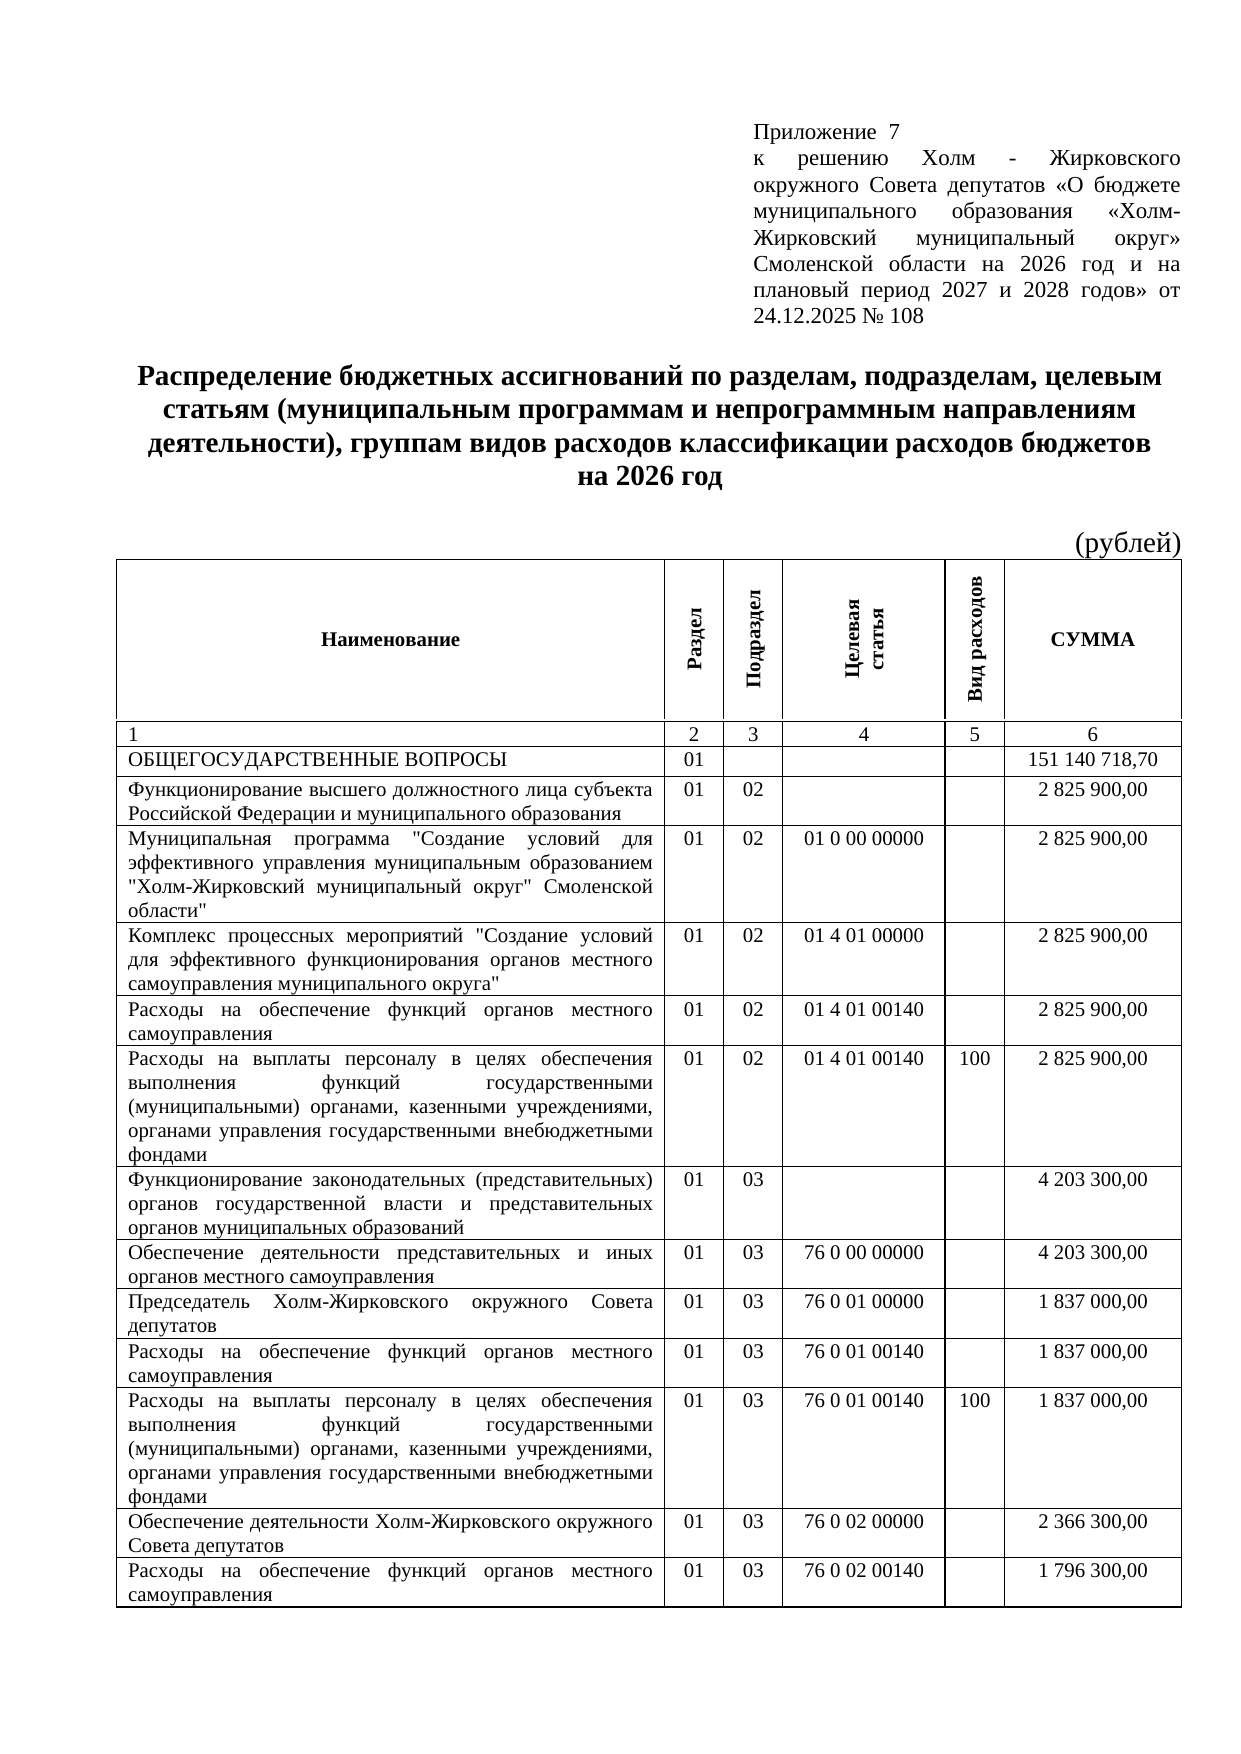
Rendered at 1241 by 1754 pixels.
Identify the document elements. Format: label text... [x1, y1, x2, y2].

table_cell [946, 996, 1004, 1044]
table_cell 01 [665, 1167, 723, 1239]
table_header Подраздел [724, 560, 782, 718]
table_cell 2 825 900,00 [1005, 1046, 1181, 1166]
table_cell ОБЩЕГОСУДАРСТВЕННЫЕ ВОПРОСЫ [117, 747, 664, 776]
table_cell [783, 777, 944, 825]
text к решению Холм - Жирковского окружного Совета депутатов «О бюджете муниципального образования «Холм-Жирковский муниципальный округ» Смоленской области на 2026 год и на плановый период 2027 и 2028 годов» от 24.12.2025 № 108 [753, 144, 1181, 329]
table_cell 01 [665, 1289, 723, 1337]
table_cell 02 [724, 996, 782, 1044]
table_cell 01 [665, 747, 723, 776]
table_cell 2 825 900,00 [1005, 826, 1181, 922]
table_cell 01 [665, 1509, 723, 1557]
table_cell [946, 1289, 1004, 1337]
table_cell 01 [665, 777, 723, 825]
table_cell 76 0 01 00140 [783, 1339, 944, 1387]
table_header Раздел [665, 560, 723, 718]
table_cell 01 [665, 1240, 723, 1288]
table_cell 01 0 00 00000 [783, 826, 944, 922]
table_cell 01 [665, 826, 723, 922]
table_cell 2 366 300,00 [1005, 1509, 1181, 1557]
table_cell 76 0 01 00000 [783, 1289, 944, 1337]
table_cell 1 837 000,00 [1005, 1289, 1181, 1337]
table_cell 03 [724, 1509, 782, 1557]
table_cell 76 0 00 00000 [783, 1240, 944, 1288]
table_header Целевая статья [783, 560, 944, 718]
table_cell Обеспечение деятельности Холм-Жирковского окружного Совета депутатов [117, 1509, 664, 1557]
table_cell 2 825 900,00 [1005, 777, 1181, 825]
table_header Наименование [117, 560, 664, 718]
table_cell Расходы на обеспечение функций органов местного самоуправления [117, 1558, 664, 1606]
table_cell 02 [724, 777, 782, 825]
table_cell 100 [946, 1388, 1004, 1508]
table_cell [946, 826, 1004, 922]
table_cell 4 203 300,00 [1005, 1167, 1181, 1239]
text на 2026 год [118, 458, 1181, 492]
table_cell 1 837 000,00 [1005, 1339, 1181, 1387]
table_cell 02 [724, 923, 782, 995]
table_cell 76 0 02 00000 [783, 1509, 944, 1557]
table_cell 03 [724, 1167, 782, 1239]
table_cell 03 [724, 1289, 782, 1337]
table_cell 76 0 01 00140 [783, 1388, 944, 1508]
table_cell 01 [665, 1558, 723, 1606]
table_cell 2 825 900,00 [1005, 996, 1181, 1044]
table_cell 01 [665, 996, 723, 1044]
table_cell Обеспечение деятельности представительных и иных органов местного самоуправления [117, 1240, 664, 1288]
table_cell 03 [724, 1240, 782, 1288]
table_cell 1 796 300,00 [1005, 1558, 1181, 1606]
table_header 6 [1005, 722, 1181, 746]
table_cell [724, 747, 782, 776]
table_cell 01 [665, 1388, 723, 1508]
table_cell 100 [946, 1046, 1004, 1166]
table_cell Муниципальная программа "Создание условий для эффективного управления муниципальным образованием "Холм-Жирковский муниципальный округ" Смоленской области" [117, 826, 664, 922]
table_cell 01 4 01 00000 [783, 923, 944, 995]
table_cell 2 825 900,00 [1005, 923, 1181, 995]
table_cell Расходы на обеспечение функций органов местного самоуправления [117, 1339, 664, 1387]
table_header СУММА [1005, 560, 1181, 718]
table_cell [946, 1167, 1004, 1239]
table_cell 151 140 718,70 [1005, 747, 1181, 776]
table_cell Функционирование высшего должностного лица субъекта Российской Федерации и муниципального образования [117, 777, 664, 825]
table_cell 76 0 02 00140 [783, 1558, 944, 1606]
text Приложение 7 [753, 118, 1181, 144]
table_cell [783, 1167, 944, 1239]
table_cell 01 4 01 00140 [783, 1046, 944, 1166]
table_cell Функционирование законодательных (представительных) органов государственной власти и представительных органов муниципальных образований [117, 1167, 664, 1239]
table_header 2 [665, 722, 723, 746]
table_cell [946, 1339, 1004, 1387]
table_cell [946, 777, 1004, 825]
table_cell 03 [724, 1339, 782, 1387]
table_header Вид расходов [946, 560, 1004, 718]
table_cell 1 837 000,00 [1005, 1388, 1181, 1508]
table_cell Комплекс процессных мероприятий "Создание условий для эффективного функционирования органов местного самоуправления муниципального округа" [117, 923, 664, 995]
table_cell [946, 1240, 1004, 1288]
table_cell 03 [724, 1558, 782, 1606]
table_header 4 [783, 722, 944, 746]
table_cell 02 [724, 826, 782, 922]
table_header 3 [724, 722, 782, 746]
table_cell 01 [665, 923, 723, 995]
table_cell 03 [724, 1388, 782, 1508]
table_header 1 [117, 722, 664, 746]
table_cell Председатель Холм-Жирковского окружного Совета депутатов [117, 1289, 664, 1337]
table_cell 4 203 300,00 [1005, 1240, 1181, 1288]
table_cell 01 [665, 1339, 723, 1387]
table_cell [783, 747, 944, 776]
table_cell [946, 1509, 1004, 1557]
table_cell 02 [724, 1046, 782, 1166]
table_cell 01 [665, 1046, 723, 1166]
table_header 5 [946, 722, 1004, 746]
table_cell [946, 923, 1004, 995]
text Распределение бюджетных ассигнований по разделам, подразделам, целевым статьям (муниципальным программам и непрограммным направлениям деятельности), группам видов расходов классификации расходов бюджетов [118, 358, 1181, 458]
text (рублей) [118, 525, 1181, 559]
table_cell [946, 1558, 1004, 1606]
table_cell 01 4 01 00140 [783, 996, 944, 1044]
table_cell Расходы на обеспечение функций органов местного самоуправления [117, 996, 664, 1044]
table_cell [946, 747, 1004, 776]
